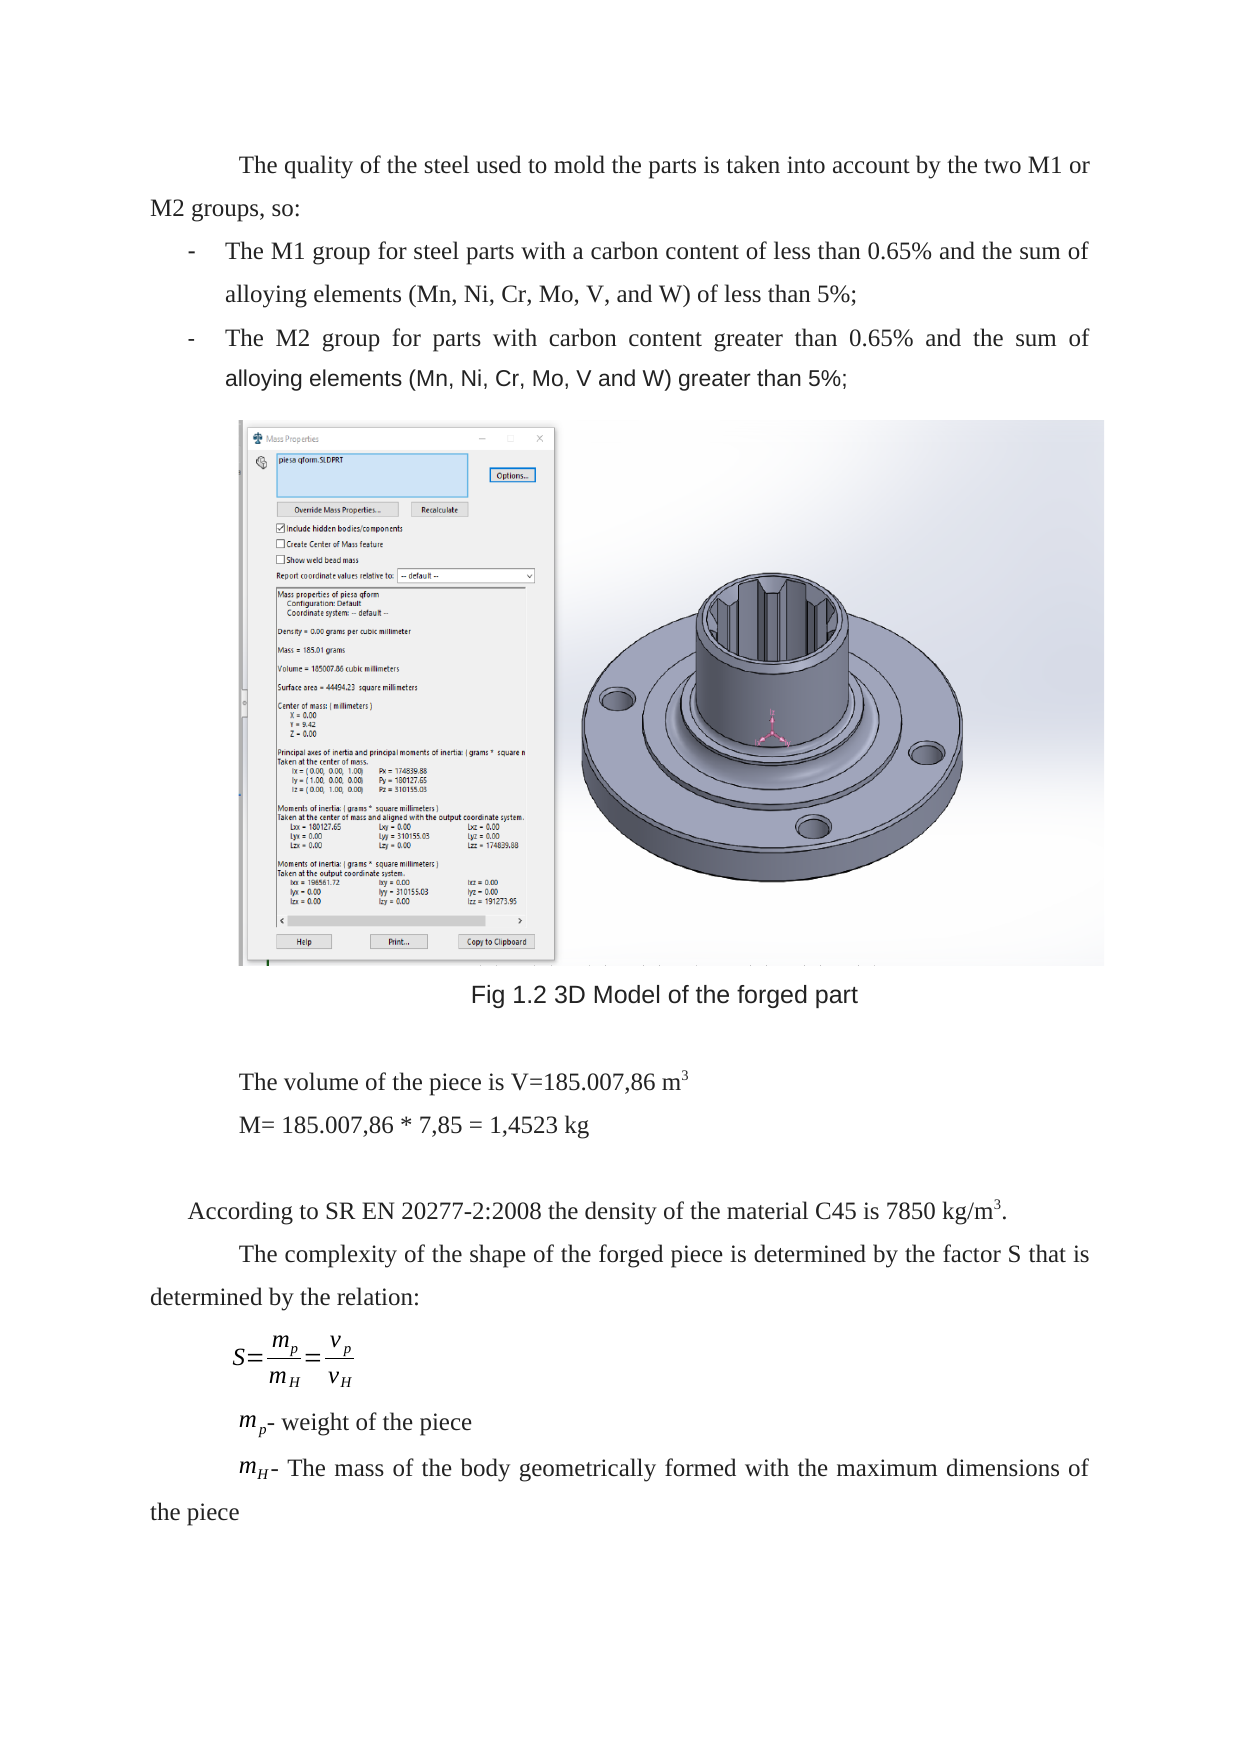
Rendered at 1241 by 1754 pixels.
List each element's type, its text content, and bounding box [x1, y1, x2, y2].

picture [238, 420, 1105, 966]
text The quality of the steel used to mold the parts is taken into account by the two M1 or M2 groups, so: [150, 150, 1090, 222]
text M= 185.007,86 * 7,85 = 1,4523 kg [150, 1110, 1090, 1138]
list The M1 group for steel parts with a carbon content of less than 0.65% and the sum of alloying elements (Mn, Ni, Cr, Mo, V, and W) of less than 5%; [187, 236, 1090, 308]
text - The mass of the body geometrically formed with the maximum dimensions of the piece [150, 1452, 1090, 1526]
text - weight of the piece [150, 1406, 1090, 1437]
list The M2 group for parts with carbon content greater than 0.65% and the sum of alloying elements (Mn, Ni, Cr, Mo, V and W) greater than 5%; [187, 323, 1090, 391]
text The complexity of the shape of the forged piece is determined by the factor S that is determined by the relation: [150, 1239, 1090, 1311]
text According to SR EN 20277-2:2008 the density of the material C45 is 7850 kg/m3. [187, 1196, 1090, 1225]
text The volume of the piece is V=185.007,86 m3 [150, 1067, 1090, 1095]
text Fig 1.2 3D Model of the forged part [150, 980, 1090, 1009]
